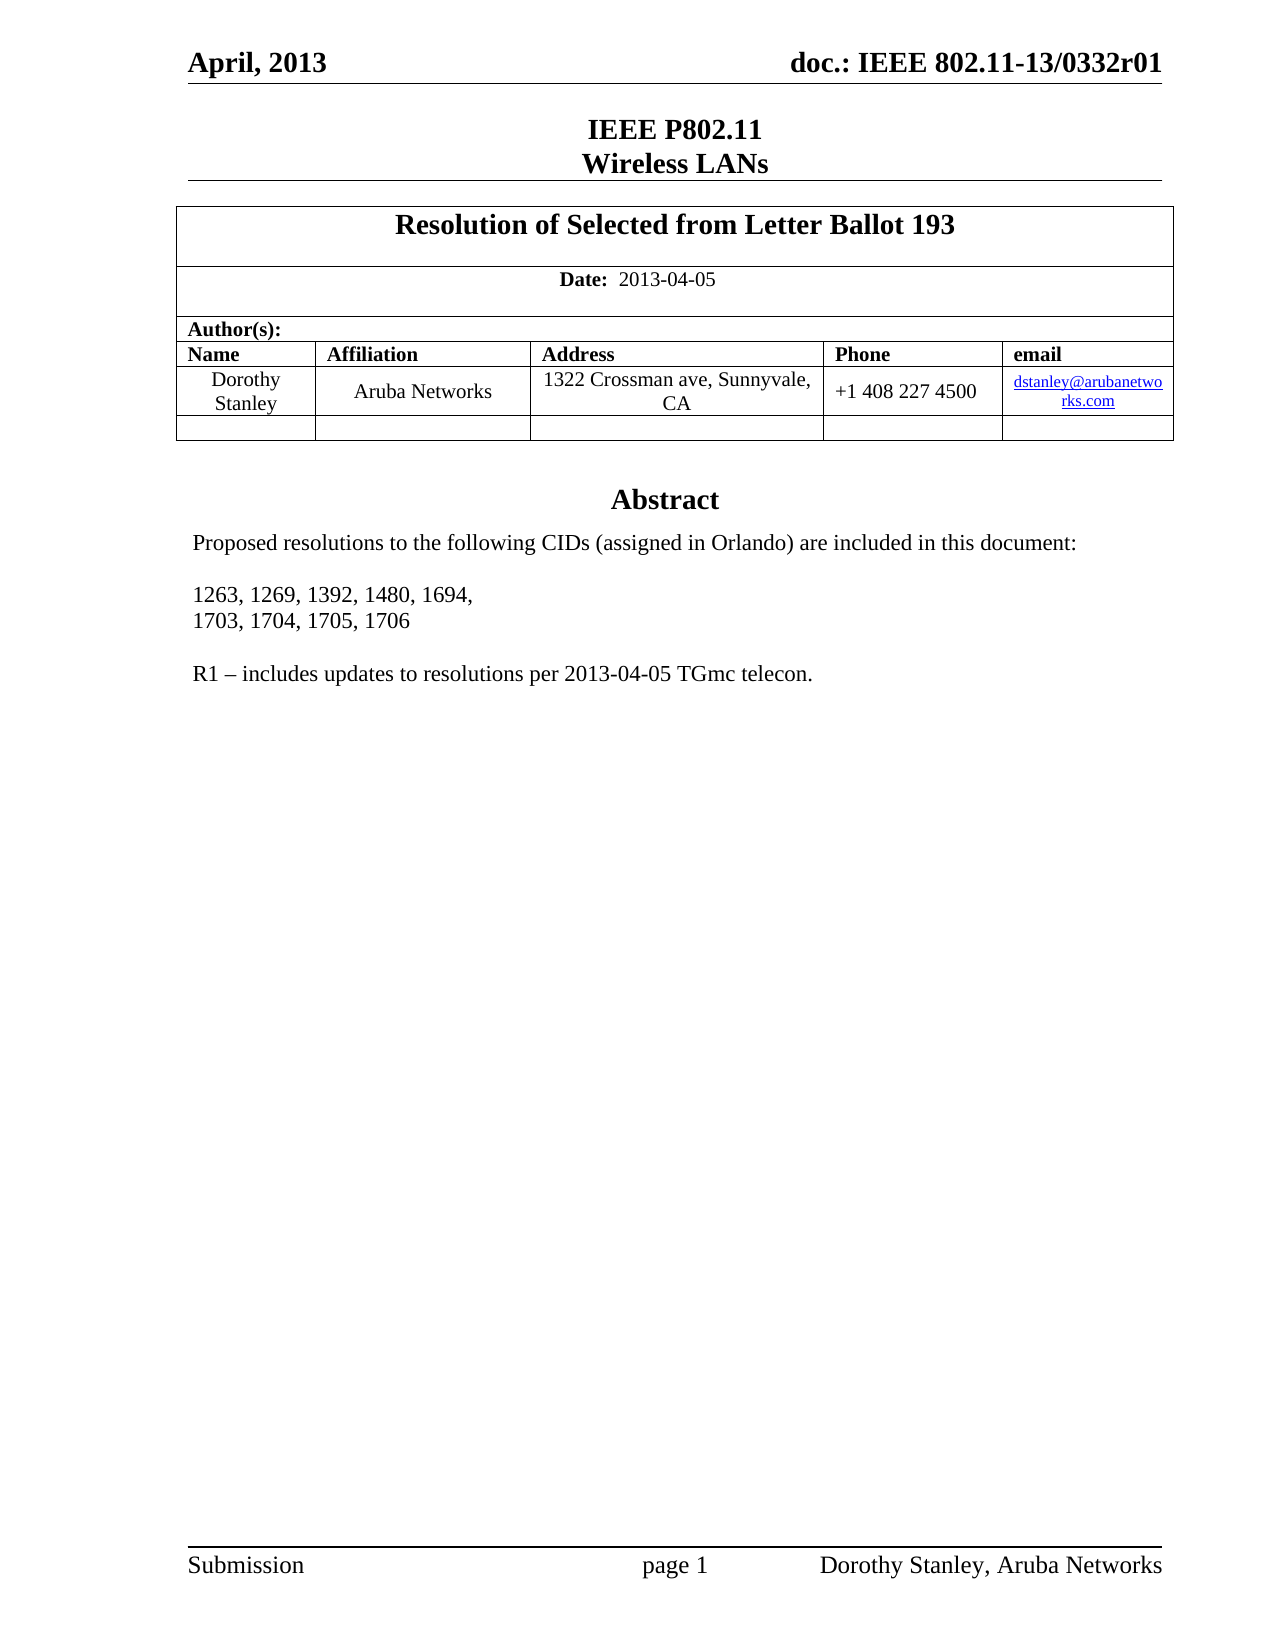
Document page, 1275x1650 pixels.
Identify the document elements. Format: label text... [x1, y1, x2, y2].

table_cell [1003, 416, 1173, 440]
table_cell +1 408 227 4500 [824, 367, 1002, 415]
table_cell email [1003, 342, 1173, 366]
text IEEE P802.11 Wireless LANs [187, 112, 1162, 181]
table_cell 1322 Crossman ave, Sunnyvale, CA [531, 367, 823, 415]
table_cell Name [177, 342, 315, 366]
table_cell dstanley@arubanetworks.com [1003, 367, 1173, 415]
table_cell [824, 416, 1002, 440]
table_cell Affiliation [316, 342, 530, 366]
table_cell Dorothy Stanley [177, 367, 315, 415]
table_cell [177, 416, 315, 440]
table_cell Date: 2013-04-05 [177, 267, 1173, 316]
table_cell [531, 416, 823, 440]
table_cell Author(s): [177, 317, 1173, 341]
table_cell Aruba Networks [316, 367, 530, 415]
table_cell [316, 416, 530, 440]
table_header Resolution of Selected from Letter Ballot 193 [177, 207, 1173, 266]
table_cell Phone [824, 342, 1002, 366]
table_cell Address [531, 342, 823, 366]
